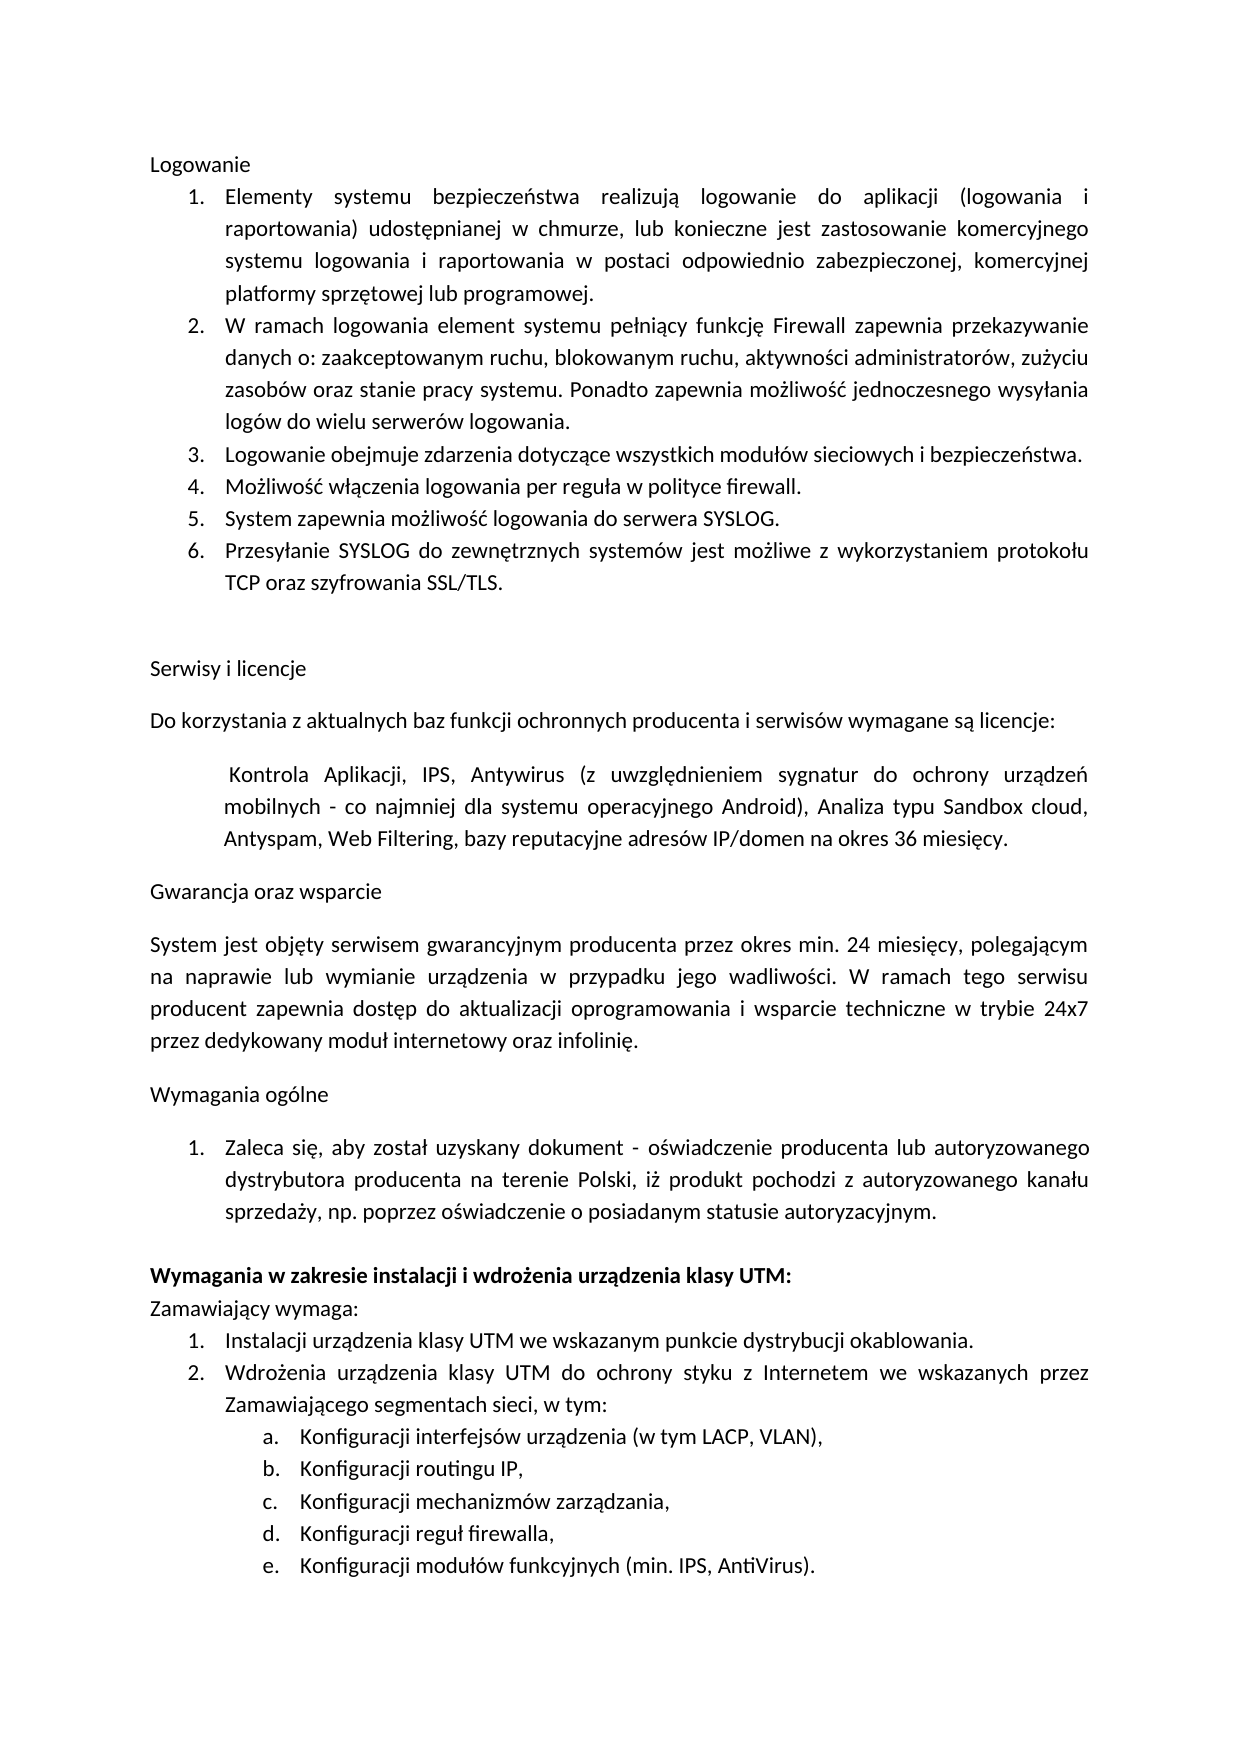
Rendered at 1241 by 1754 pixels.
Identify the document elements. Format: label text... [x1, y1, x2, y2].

list Logowanie obejmuje zdarzenia dotyczące wszystkich modułów sieciowych i bezpieczeństwa. [187, 440, 1090, 468]
text Serwisy i licencje [150, 654, 1090, 682]
list Elementy systemu bezpieczeństwa realizują logowanie do aplikacji (logowania i raportowania) udostępnianej w chmurze, lub konieczne jest zastosowanie komercyjnego systemu logowania i raportowania w postaci odpowiednio zabezpieczonej, komercyjnej platformy sprzętowej lub programowej. [187, 182, 1090, 307]
list Instalacji urządzenia klasy UTM we wskazanym punkcie dystrybucji okablowania. [187, 1326, 1090, 1354]
text System jest objęty serwisem gwarancyjnym producenta przez okres min. 24 miesięcy, polegającym na naprawie lub wymianie urządzenia w przypadku jego wadliwości. W ramach tego serwisu producent zapewnia dostęp do aktualizacji oprogramowania i wsparcie techniczne w trybie 24x7 przez dedykowany moduł internetowy oraz infolinię. [150, 930, 1090, 1055]
list Przesyłanie SYSLOG do zewnętrznych systemów jest możliwe z wykorzystaniem protokołu TCP oraz szyfrowania SSL/TLS. [187, 536, 1090, 596]
list Konfiguracji mechanizmów zarządzania, [262, 1487, 1090, 1515]
text Logowanie [150, 150, 1090, 178]
text Zamawiający wymaga: [150, 1294, 1090, 1322]
list System zapewnia możliwość logowania do serwera SYSLOG. [187, 504, 1090, 532]
text Kontrola Aplikacji, IPS, Antywirus (z uwzględnieniem sygnatur do ochrony urządzeń mobilnych - co najmniej dla systemu operacyjnego Android), Analiza typu Sandbox cloud, Antyspam, Web Filtering, bazy reputacyjne adresów IP/domen na okres 36 miesięcy. [224, 760, 1090, 852]
list Konfiguracji interfejsów urządzenia (w tym LACP, VLAN), [262, 1422, 1090, 1450]
text Do korzystania z aktualnych baz funkcji ochronnych producenta i serwisów wymagane są licencje: [150, 707, 1090, 735]
text Gwarancja oraz wsparcie [150, 877, 1090, 905]
list Wdrożenia urządzenia klasy UTM do ochrony styku z Internetem we wskazanych przez Zamawiającego segmentach sieci, w tym: [187, 1358, 1090, 1418]
list Konfiguracji routingu IP, [262, 1454, 1090, 1483]
list Zaleca się, aby został uzyskany dokument - oświadczenie producenta lub autoryzowanego dystrybutora producenta na terenie Polski, iż produkt pochodzi z autoryzowanego kanału sprzedaży, np. poprzez oświadczenie o posiadanym statusie autoryzacyjnym. [187, 1133, 1090, 1225]
list Konfiguracji reguł firewalla, [262, 1519, 1090, 1547]
list W ramach logowania element systemu pełniący funkcję Firewall zapewnia przekazywanie danych o: zaakceptowanym ruchu, blokowanym ruchu, aktywności administratorów, zużyciu zasobów oraz stanie pracy systemu. Ponadto zapewnia możliwość jednoczesnego wysyłania logów do wielu serwerów logowania. [187, 311, 1090, 436]
text Wymagania ogólne [150, 1080, 1090, 1108]
list Możliwość włączenia logowania per reguła w polityce firewall. [187, 472, 1090, 500]
text Wymagania w zakresie instalacji i wdrożenia urządzenia klasy UTM: [150, 1261, 1090, 1289]
list Konfiguracji modułów funkcyjnych (min. IPS, AntiVirus). [262, 1551, 1090, 1579]
